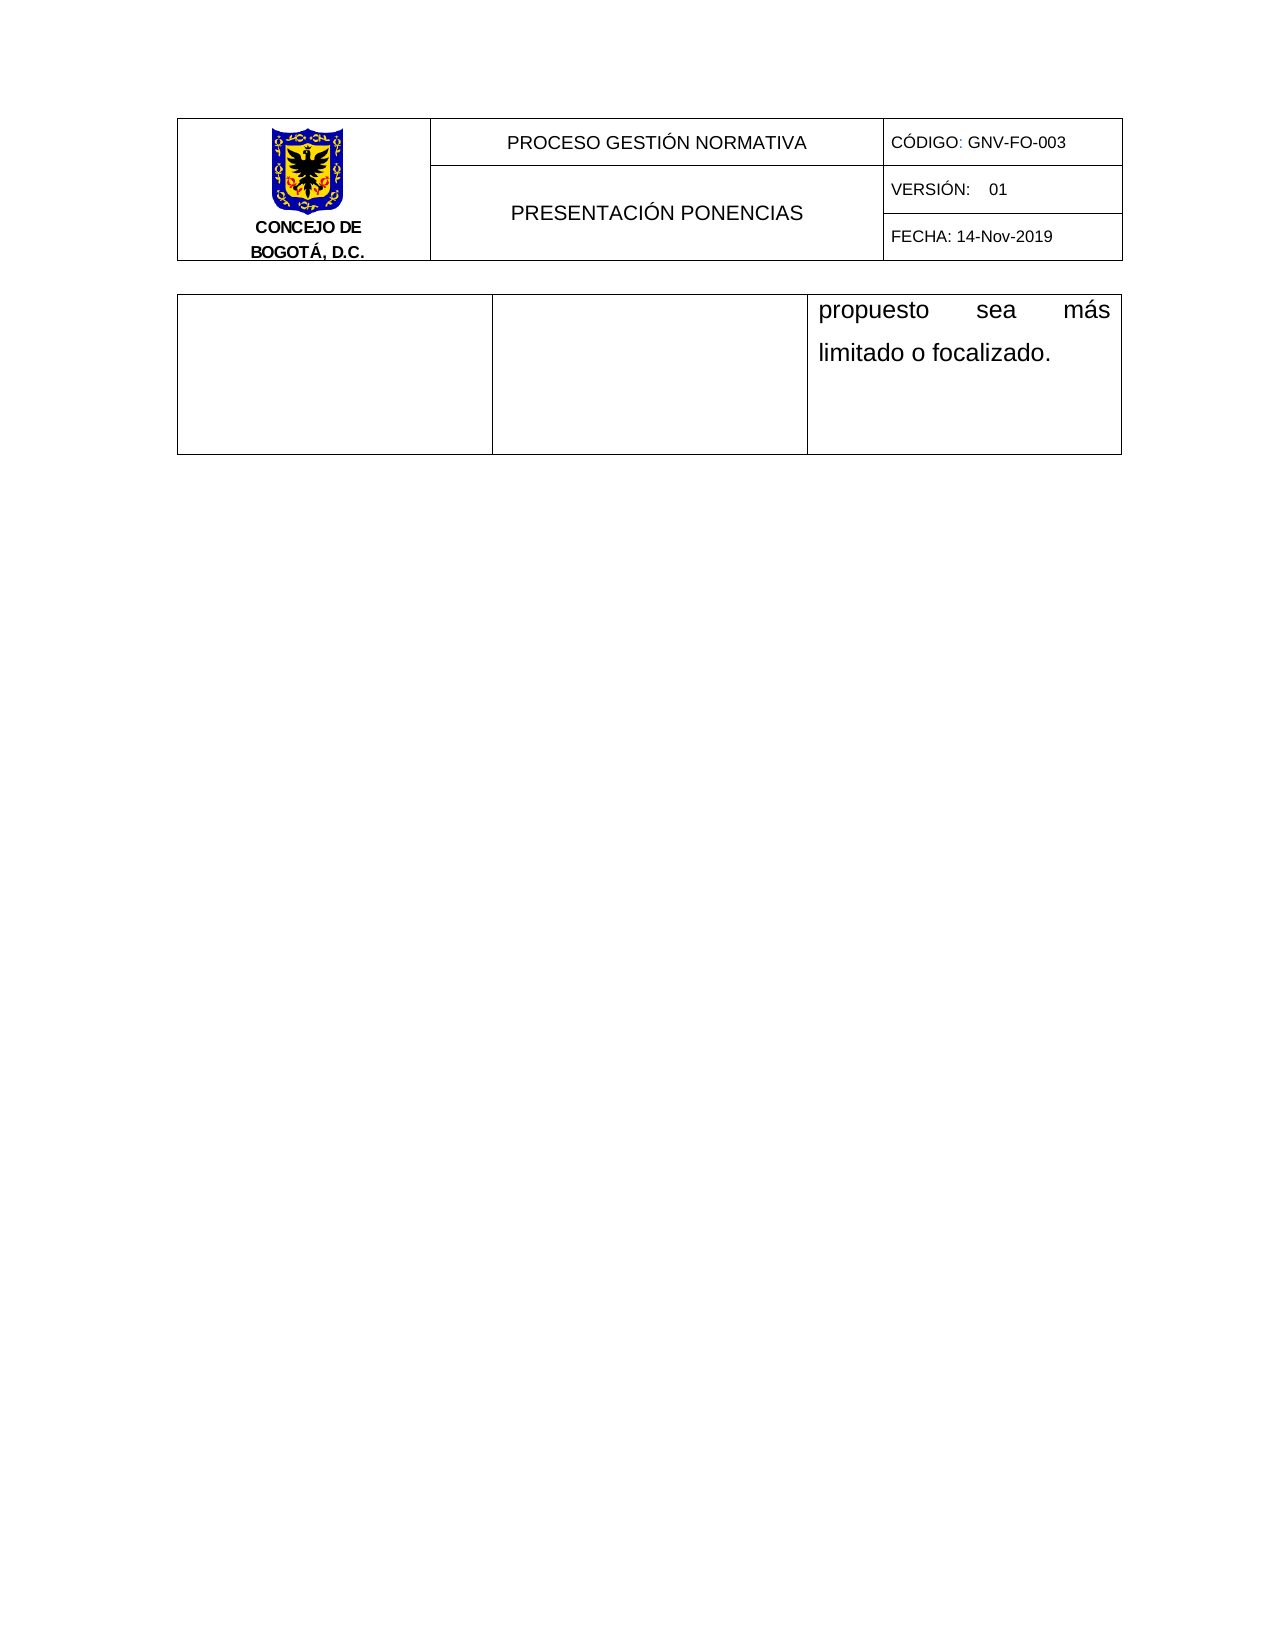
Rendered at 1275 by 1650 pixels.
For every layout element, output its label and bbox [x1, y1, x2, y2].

table_cell [808, 295, 1121, 453]
table_cell [493, 295, 807, 453]
table_cell [178, 295, 492, 453]
